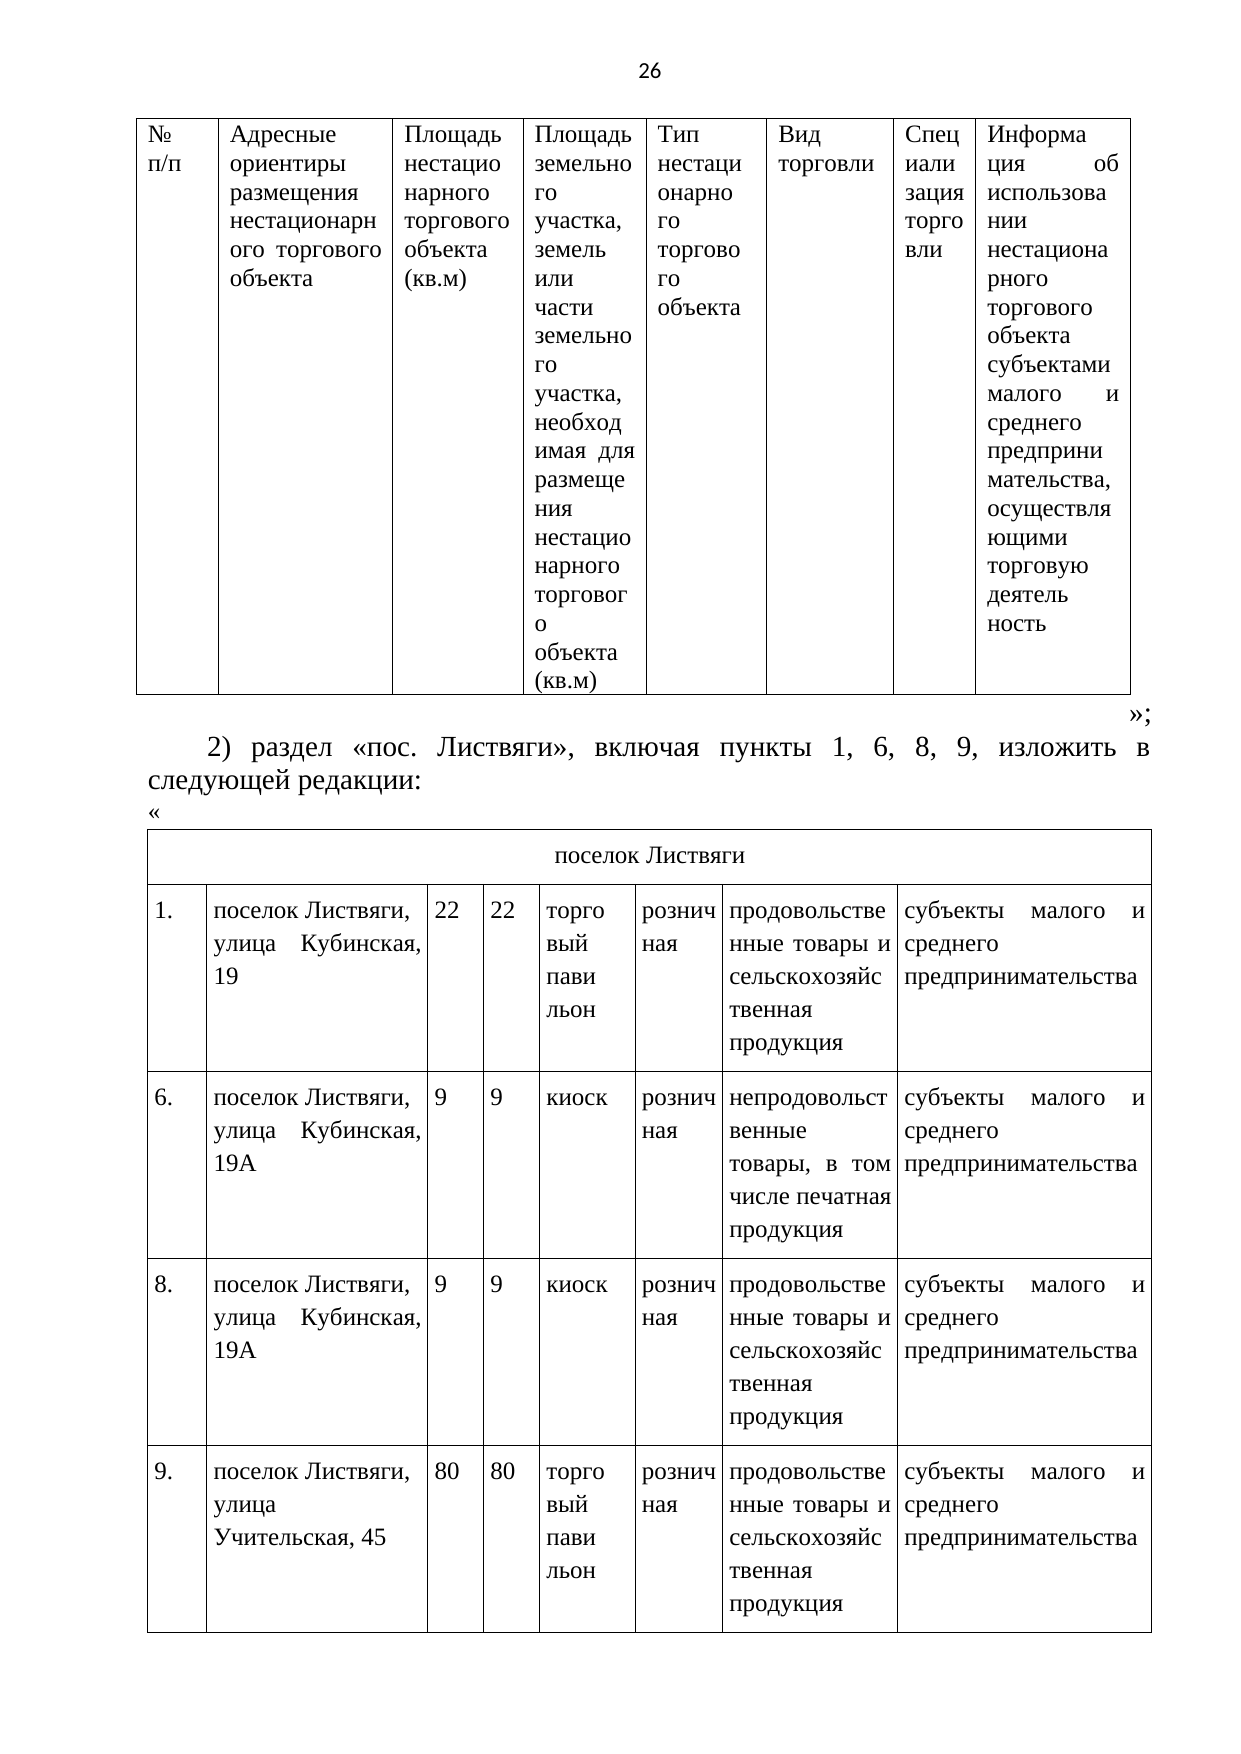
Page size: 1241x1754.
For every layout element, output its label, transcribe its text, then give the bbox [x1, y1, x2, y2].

table_cell непродовольственные товары, в том числе печатная продукция [723, 1072, 897, 1258]
text « [148, 796, 1152, 824]
table_cell 9 [428, 1072, 483, 1258]
table_cell киоск [540, 1259, 635, 1445]
table_cell поселок Листвяги, улица Учительская, 45 [207, 1446, 427, 1632]
table_header Информа ция об использова нии нестационарного торгового объекта субъектами малого и среднего предприни мательства, осуществляющими торговую деятель ность [976, 119, 1130, 694]
table_cell розничная [636, 1446, 722, 1632]
table_cell 80 [428, 1446, 483, 1632]
table_cell киоск [540, 1072, 635, 1258]
table_cell 1. [148, 885, 206, 1071]
table_cell продовольственные товары и сельскохозяйственная продукция [723, 885, 897, 1071]
table_cell 22 [484, 885, 539, 1071]
table_cell розничная [636, 1259, 722, 1445]
table_cell 22 [428, 885, 483, 1071]
table_header Тип нестаци онарно го торгово го объекта [647, 119, 766, 694]
table_header № п/п [137, 119, 218, 694]
table_cell 9 [484, 1072, 539, 1258]
table_header поселок Листвяги [148, 830, 1151, 884]
table_cell субъекты малого и среднего предпринимательства [898, 1072, 1151, 1258]
table_header Специализация торговли [894, 119, 975, 694]
table_cell субъекты малого и среднего предпринимательства [898, 885, 1151, 1071]
table_header Площадь нестационарного торгового объекта (кв.м) [393, 119, 523, 694]
text »; [148, 695, 1152, 729]
table_cell 8. [148, 1259, 206, 1445]
table_cell розничная [636, 885, 722, 1071]
table_cell продовольственные товары и сельскохозяйственная продукция [723, 1446, 897, 1632]
table_cell субъекты малого и среднего предпринимательства [898, 1259, 1151, 1445]
table_cell 80 [484, 1446, 539, 1632]
table_cell поселок Листвяги, улица Кубинская, 19А [207, 1072, 427, 1258]
table_cell продовольственные товары и сельскохозяйственная продукция [723, 1259, 897, 1445]
table_cell торго вый пави льон [540, 885, 635, 1071]
text 2) раздел «пос. Листвяги», включая пункты 1, 6, 8, 9, изложить в следующей редакции: [148, 729, 1152, 796]
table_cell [898, 1446, 1151, 1632]
table_cell 6. [148, 1072, 206, 1258]
table_cell поселок Листвяги, улица Кубинская, 19 [207, 885, 427, 1071]
table_cell 9 [484, 1259, 539, 1445]
table_header Вид торговли [767, 119, 893, 694]
table_cell розничная [636, 1072, 722, 1258]
table_header Адресные ориентиры размещения нестационарного торгового объекта [219, 119, 392, 694]
table_cell 9. [148, 1446, 206, 1632]
table_cell поселок Листвяги, улица Кубинская, 19А [207, 1259, 427, 1445]
table_cell 9 [428, 1259, 483, 1445]
table_cell торго вый пави льон [540, 1446, 635, 1632]
table_header Площадь земельного участка, земель или части земельного участка, необходимая для размещения нестационарного торгового объекта (кв.м) [524, 119, 646, 694]
